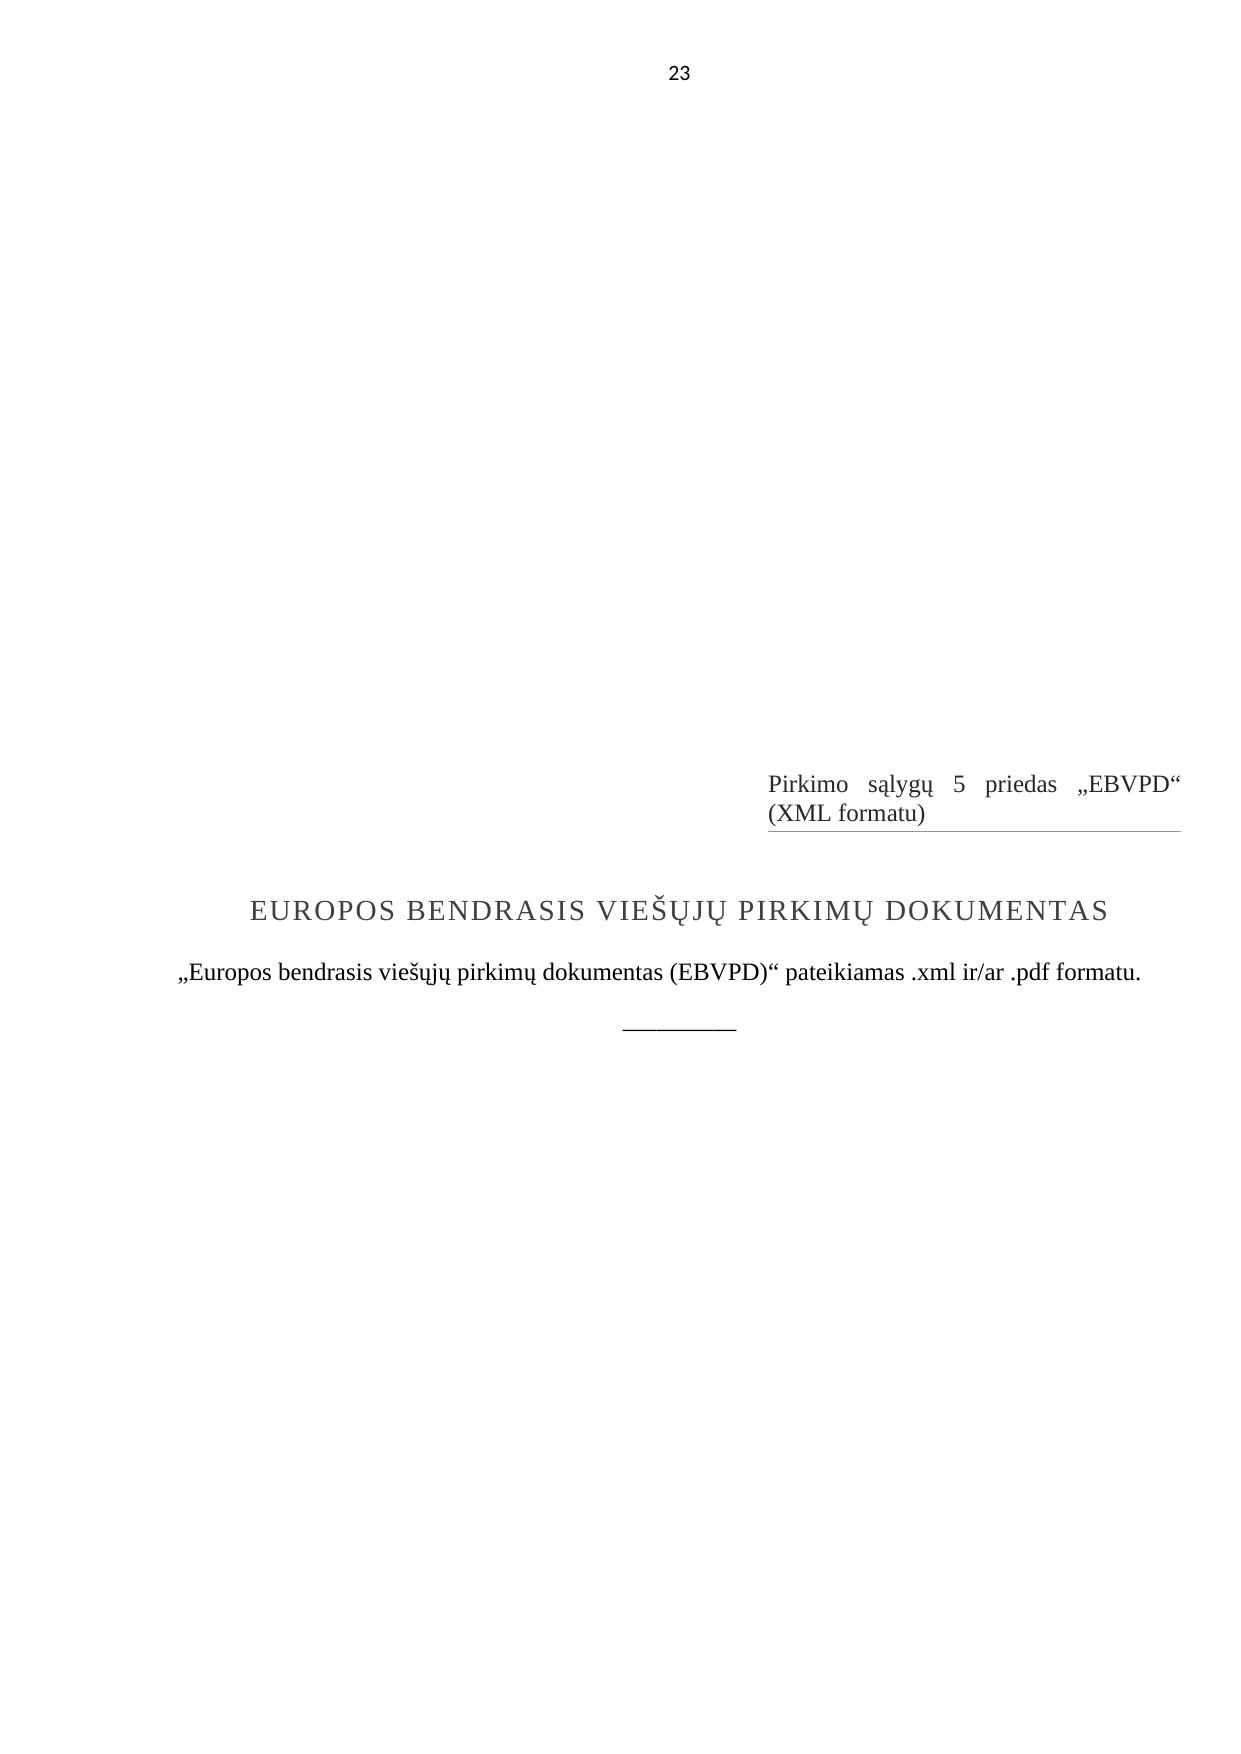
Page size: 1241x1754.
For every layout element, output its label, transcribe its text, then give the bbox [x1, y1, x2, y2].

subtitle EUROPOS BENDRASIS VIEŠŲJŲ PIRKIMŲ DOKUMENTAS [177, 893, 1181, 927]
text __________ [177, 1006, 1181, 1034]
subtitle Pirkimo sąlygų 5 priedas „EBVPD“ (XML formatu) [768, 769, 1181, 831]
text „Europos bendrasis viešųjų pirkimų dokumentas (EBVPD)“ pateikiamas .xml ir/ar .pdf formatu. [177, 957, 1181, 985]
